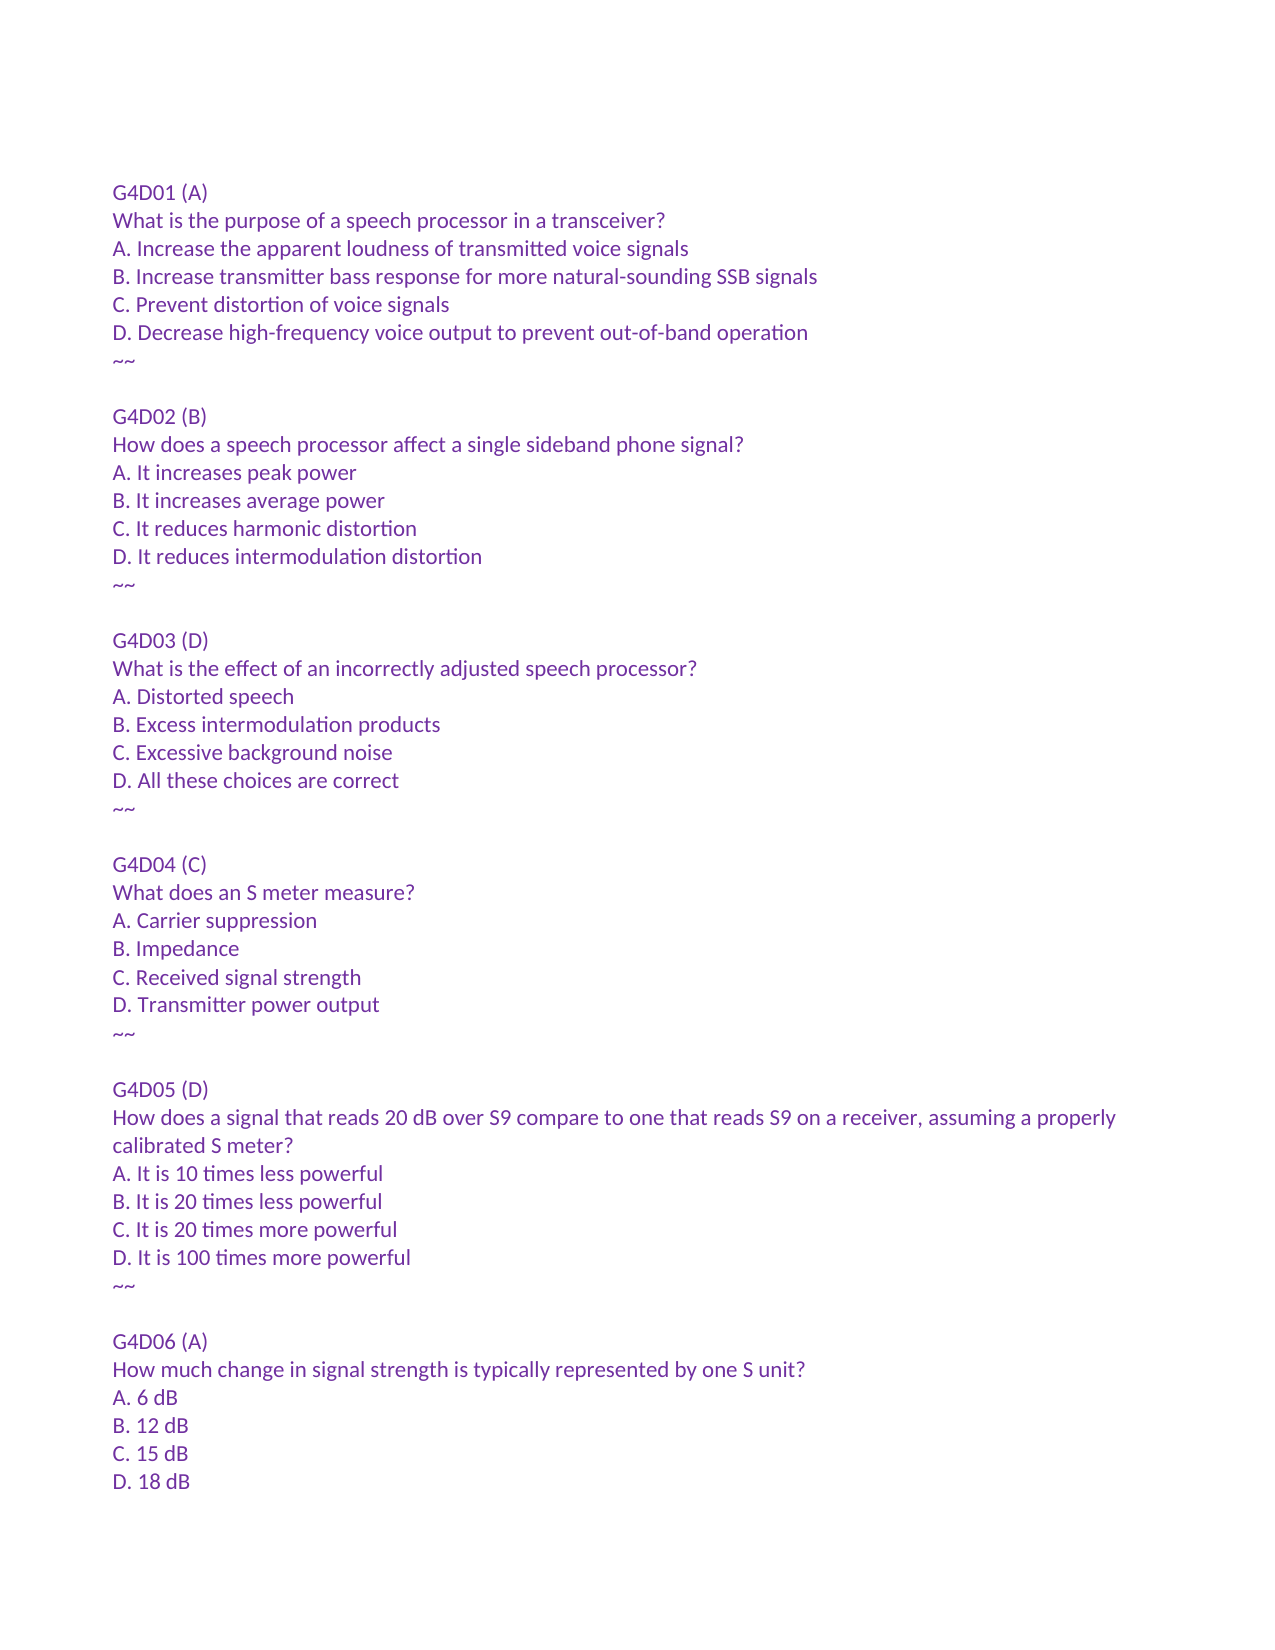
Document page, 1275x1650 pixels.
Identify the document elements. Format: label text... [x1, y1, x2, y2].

text ~~ [112, 1019, 1162, 1047]
text How much change in signal strength is typically represented by one S unit? [112, 1355, 1162, 1383]
text B. Excess intermodulation products [112, 710, 1162, 738]
text G4D04 (C) [112, 851, 1162, 878]
text A. 6 dB [112, 1383, 1162, 1411]
text A. Increase the apparent loudness of transmitted voice signals [112, 234, 1162, 262]
text How does a speech processor affect a single sideband phone signal? [112, 430, 1162, 458]
text G4D01 (A) [112, 178, 1162, 206]
text C. Prevent distortion of voice signals [112, 290, 1162, 318]
text B. Impedance [112, 934, 1162, 963]
text ~~ [112, 794, 1162, 822]
text D. Transmitter power output [112, 991, 1162, 1019]
text ~~ [112, 570, 1162, 598]
text G4D06 (A) [112, 1327, 1162, 1355]
text A. Carrier suppression [112, 907, 1162, 934]
text D. Decrease high-frequency voice output to prevent out-of-band operation [112, 318, 1162, 346]
text B. 12 dB [112, 1411, 1162, 1439]
text What does an S meter measure? [112, 878, 1162, 907]
text A. It is 10 times less powerful [112, 1159, 1162, 1187]
text G4D03 (D) [112, 626, 1162, 654]
text ~~ [112, 346, 1162, 374]
text G4D02 (B) [112, 402, 1162, 430]
text G4D05 (D) [112, 1075, 1162, 1103]
text B. It increases average power [112, 486, 1162, 514]
text C. Excessive background noise [112, 738, 1162, 766]
text D. It is 100 times more powerful [112, 1243, 1162, 1271]
text C. Received signal strength [112, 963, 1162, 991]
text What is the purpose of a speech processor in a transceiver? [112, 206, 1162, 234]
text C. It reduces harmonic distortion [112, 514, 1162, 542]
text D. All these choices are correct [112, 766, 1162, 794]
text What is the effect of an incorrectly adjusted speech processor? [112, 654, 1162, 682]
text C. It is 20 times more powerful [112, 1215, 1162, 1243]
text How does a signal that reads 20 dB over S9 compare to one that reads S9 on a receiver, assuming a properly calibrated S meter? [112, 1103, 1162, 1159]
text B. Increase transmitter bass response for more natural-sounding SSB signals [112, 262, 1162, 290]
text B. It is 20 times less powerful [112, 1187, 1162, 1215]
text ~~ [112, 1271, 1162, 1299]
text A. It increases peak power [112, 458, 1162, 486]
text D. It reduces intermodulation distortion [112, 542, 1162, 570]
text D. 18 dB [112, 1467, 1162, 1495]
text C. 15 dB [112, 1439, 1162, 1467]
text A. Distorted speech [112, 682, 1162, 710]
